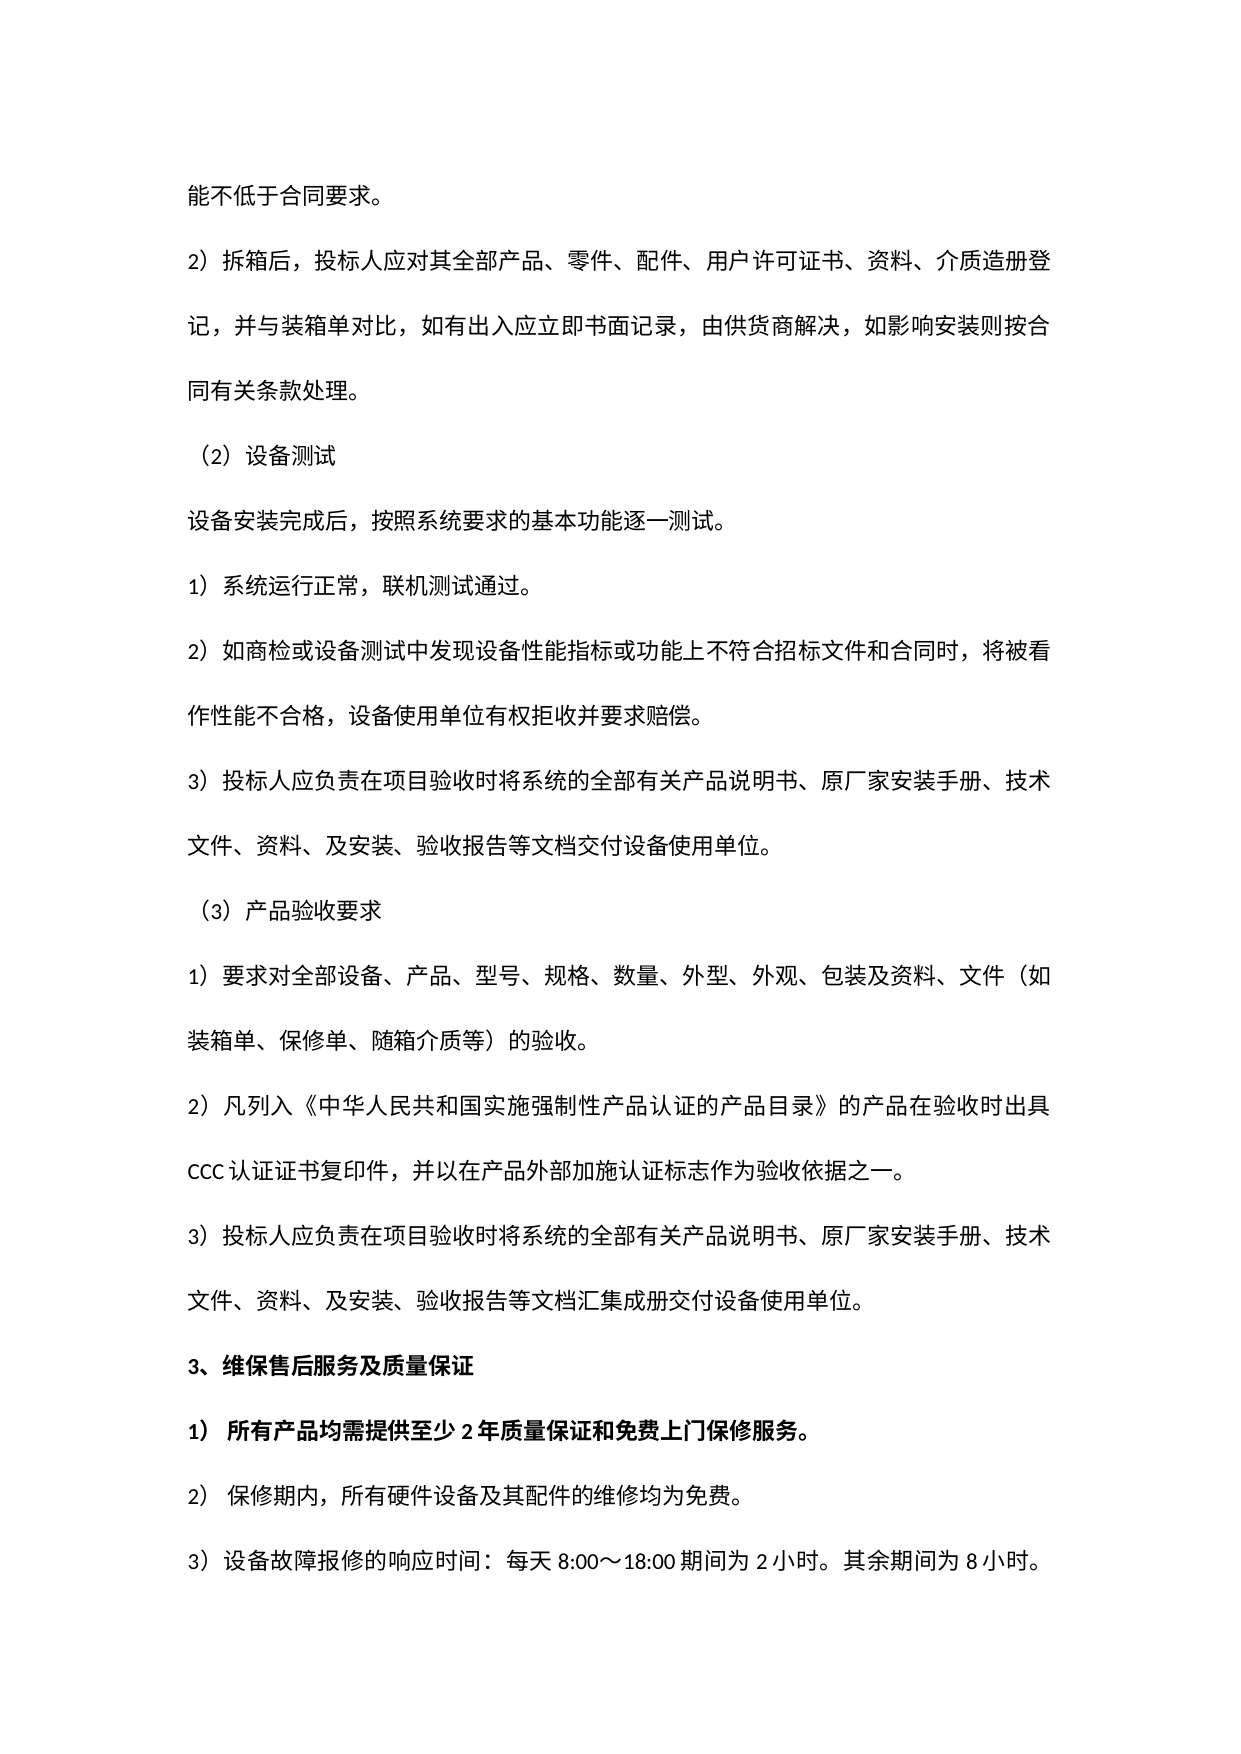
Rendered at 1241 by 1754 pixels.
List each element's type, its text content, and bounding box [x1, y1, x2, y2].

text 2） 保修期内，所有硬件设备及其配件的维修均为免费。 [187, 1462, 1053, 1527]
text （3）产品验收要求 [187, 877, 1053, 942]
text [187, 1527, 1053, 1592]
text 1）要求对全部设备、产品、型号、规格、数量、外型、外观、包装及资料、文件（如装箱单、保修单、随箱介质等）的验收。 [187, 942, 1053, 1072]
text 3、维保售后服务及质量保证 [187, 1332, 1053, 1397]
text 1） 所有产品均需提供至少2年质量保证和免费上门保修服务。 [187, 1397, 1053, 1462]
text 设备安装完成后，按照系统要求的基本功能逐一测试。 [187, 487, 1053, 552]
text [187, 162, 1053, 227]
text （2）设备测试 [187, 422, 1053, 487]
text 3）投标人应负责在项目验收时将系统的全部有关产品说明书、原厂家安装手册、技术文件、资料、及安装、验收报告等文档交付设备使用单位。 [187, 747, 1053, 877]
text 2）如商检或设备测试中发现设备性能指标或功能上不符合招标文件和合同时，将被看作性能不合格，设备使用单位有权拒收并要求赔偿。 [187, 617, 1053, 747]
text 3）投标人应负责在项目验收时将系统的全部有关产品说明书、原厂家安装手册、技术文件、资料、及安装、验收报告等文档汇集成册交付设备使用单位。 [187, 1202, 1053, 1332]
text 1）系统运行正常，联机测试通过。 [187, 552, 1053, 617]
text 2）拆箱后，投标人应对其全部产品、零件、配件、用户许可证书、资料、介质造册登记，并与装箱单对比，如有出入应立即书面记录，由供货商解决，如影响安装则按合同有关条款处理。 [187, 227, 1053, 422]
text 2）凡列入《中华人民共和国实施强制性产品认证的产品目录》的产品在验收时出具CCC认证证书复印件，并以在产品外部加施认证标志作为验收依据之一。 [187, 1072, 1053, 1202]
